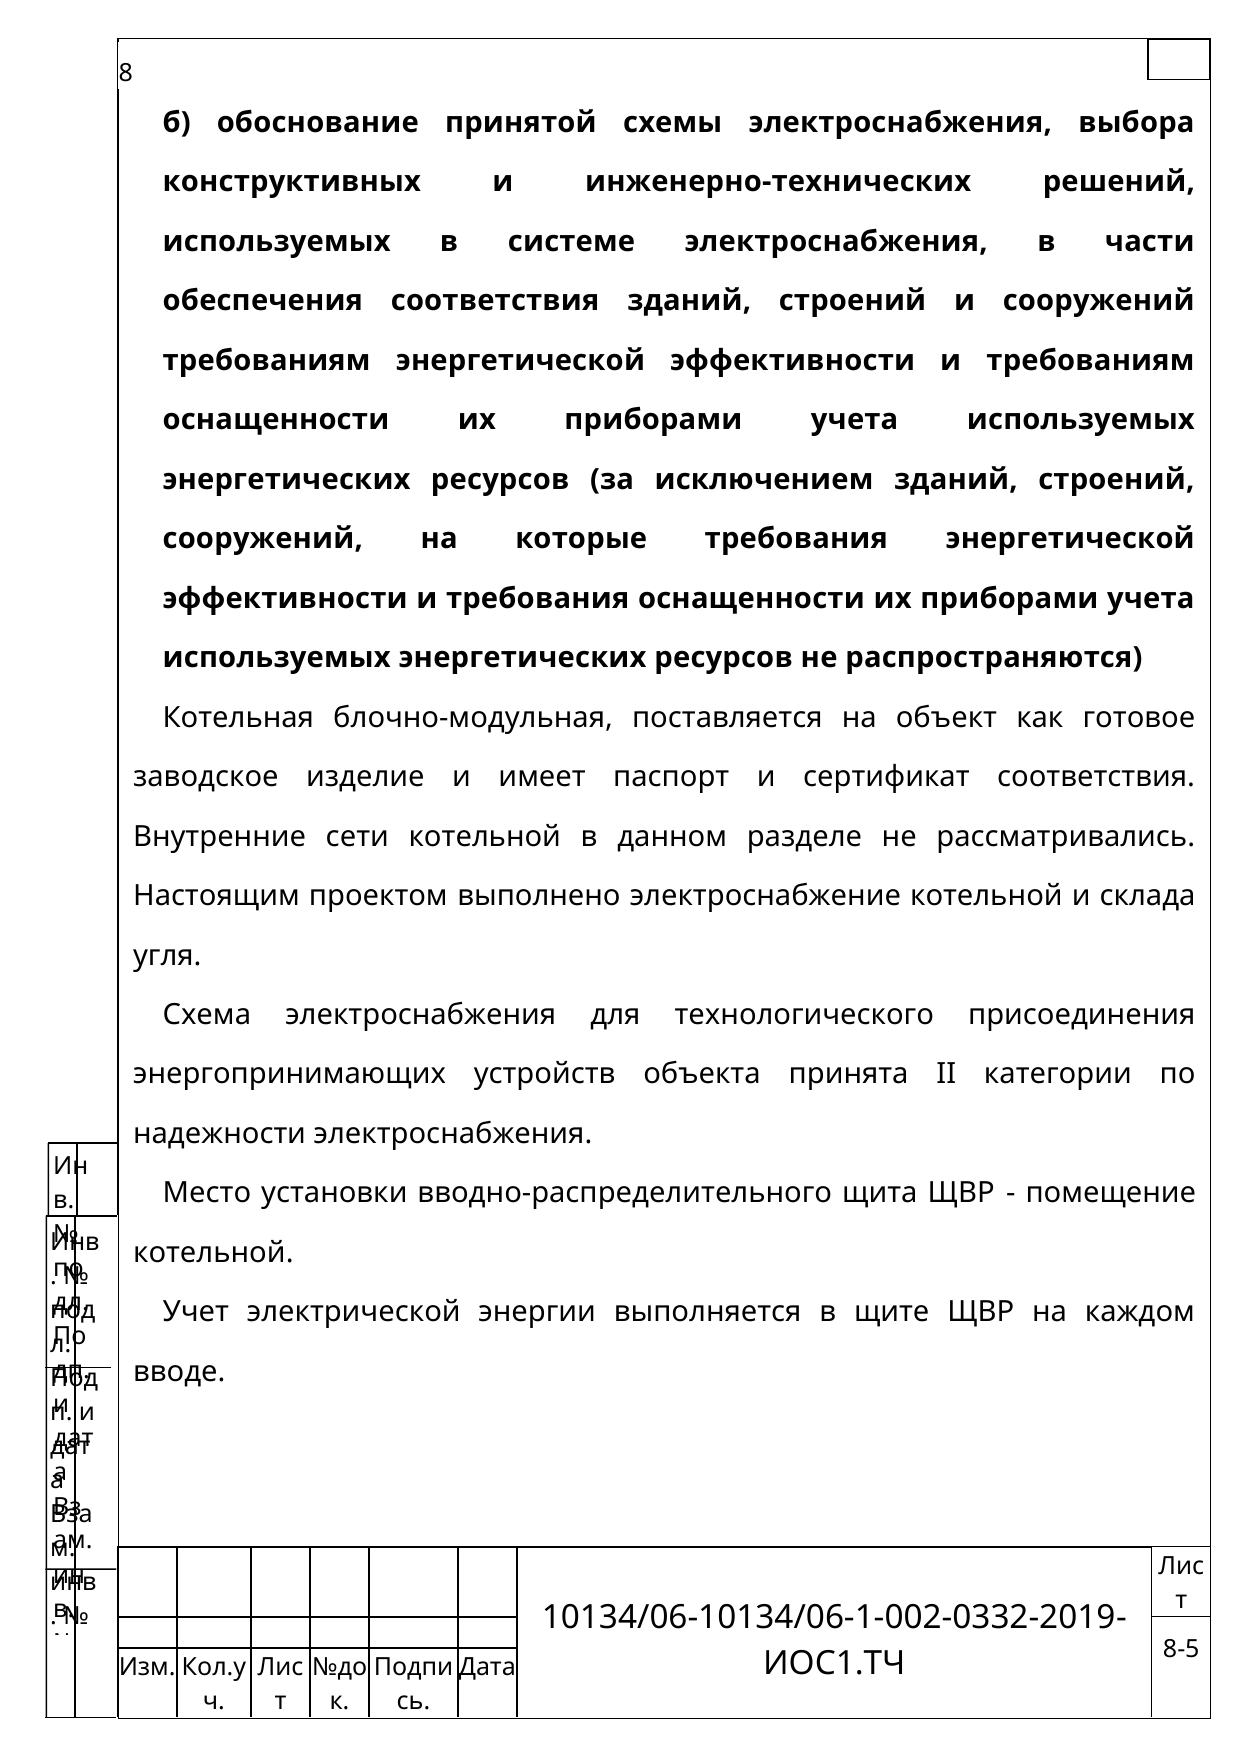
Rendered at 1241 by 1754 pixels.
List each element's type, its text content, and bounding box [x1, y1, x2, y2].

text Котельная блочно-модульная, поставляется на объект как готовое заводское изделие и имеет паспорт и сертификат соответствия. Внутренние сети котельной в данном разделе не рассматривались. Настоящим проектом выполнено электроснабжение котельной и склада угля. [133, 696, 1196, 973]
text Место установки вводно-распределительного щита ЩВР - помещение котельной. [133, 1172, 1196, 1271]
text Учет электрической энергии выполняется в щите ЩВР на каждом вводе. [133, 1291, 1196, 1390]
subtitle б) обоснование принятой схемы электроснабжения, выбора конструктивных и инженерно-технических решений, используемых в системе электроснабжения, в части обеспечения соответствия зданий, строений и сооружений требованиям энергетической эффективности и требованиям оснащенности их приборами учета используемых энергетических ресурсов (за исключением зданий, строений, сооружений, на которые требования энергетической эффективности и требования оснащенности их приборами учета используемых энергетических ресурсов не распространяются) [162, 74, 1196, 676]
text Схема электроснабжения для технологического присоединения энергопринимающих устройств объекта принята II категории по надежности электроснабжения. [133, 993, 1196, 1152]
